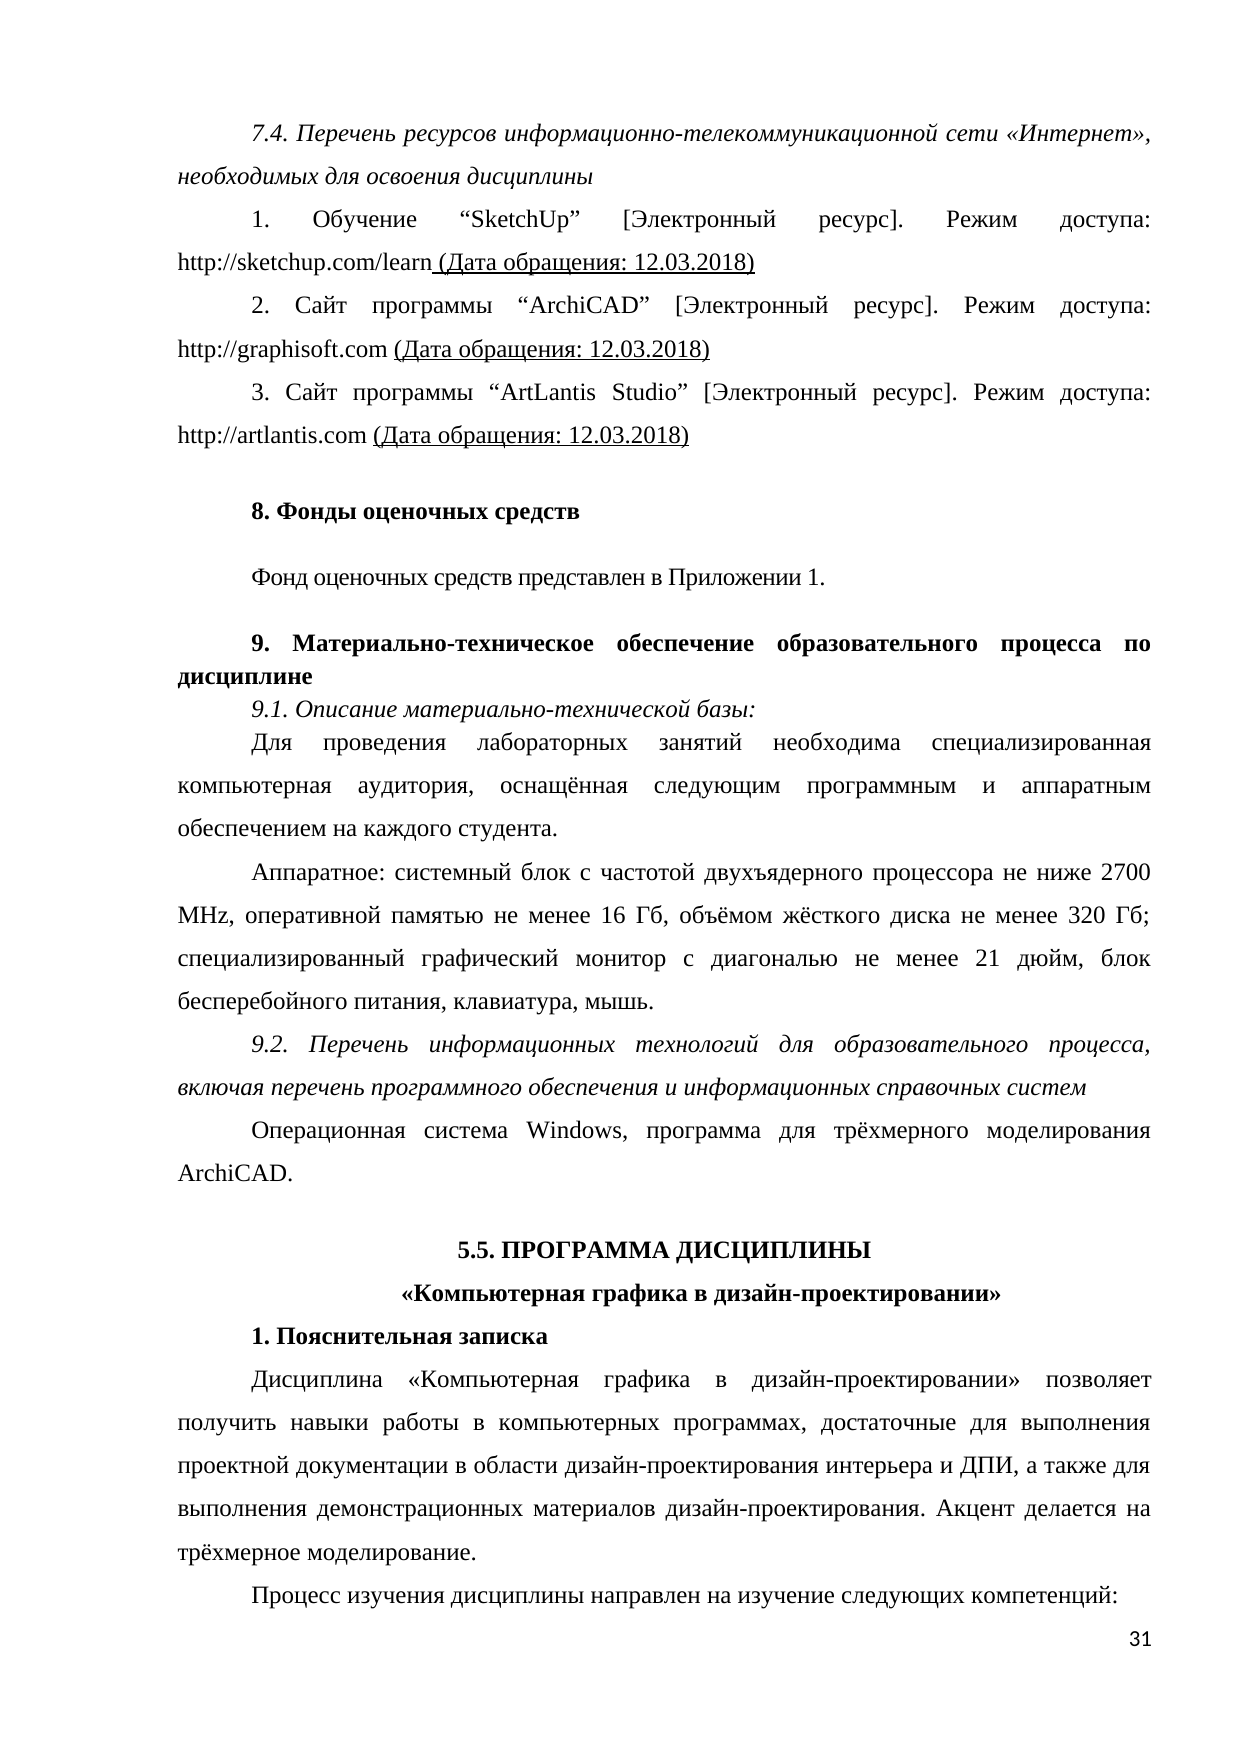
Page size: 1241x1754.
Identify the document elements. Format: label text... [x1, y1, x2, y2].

text Операционная система Windows, программа для трёхмерного моделирования ArchiCAD. [177, 1115, 1152, 1187]
text Дисциплина «Компьютерная графика в дизайн-проектировании» позволяет получить навыки работы в компьютерных программах, достаточные для выполнения проектной документации в области дизайн-проектирования интерьера и ДПИ, а также для выполнения демонстрационных материалов дизайн-проектирования. Акцент делается на трёхмерное моделирование. [177, 1364, 1152, 1565]
text 1. Обучение “SketchUp” [Электронный ресурс]. Режим доступа: http://sketchup.com/learn (Дата обращения: 12.03.2018) [177, 204, 1152, 276]
text 9.1. Описание материально-технической базы: [177, 694, 1152, 723]
text 8. Фонды оценочных средств [177, 496, 1152, 525]
text Аппаратное: системный блок с частотой двухъядерного процессора не ниже 2700 MHz, оперативной памятью не менее 16 Гб, объёмом жёсткого диска не менее 320 Гб; специализированный графический монитор с диагональю не менее 21 дюйм, блок бесперебойного питания, клавиатура, мышь. [177, 857, 1152, 1015]
text Фонд оценочных средств представлен в Приложении 1. [177, 562, 1152, 591]
text Процесс изучения дисциплины направлен на изучение следующих компетенций: [177, 1580, 1152, 1608]
text Для проведения лабораторных занятий необходима специализированная компьютерная аудитория, оснащённая следующим программным и аппаратным обеспечением на каждого студента. [177, 727, 1152, 842]
text 5.5. ПРОГРАММА ДИСЦИПЛИНЫ [177, 1235, 1152, 1263]
text 3. Сайт программы “ArtLantis Studio” [Электронный ресурс]. Режим доступа: http://artlantis.com (Дата обращения: 12.03.2018) [177, 377, 1152, 449]
text 9. Материально-техническое обеспечение образовательного процесса по дисциплине [177, 628, 1152, 690]
text 1. Пояснительная записка [177, 1321, 1152, 1350]
text 9.2. Перечень информационных технологий для образовательного процесса, включая перечень программного обеспечения и информационных справочных систем [177, 1029, 1152, 1101]
text «Компьютерная графика в дизайн-проектировании» [177, 1278, 1152, 1307]
text 7.4. Перечень ресурсов информационно-телекоммуникационной сети «Интернет», необходимых для освоения дисциплины [177, 118, 1152, 190]
text 2. Сайт программы “ArchiCAD” [Электронный ресурс]. Режим доступа: http://graphisoft.com (Дата обращения: 12.03.2018) [177, 291, 1152, 362]
